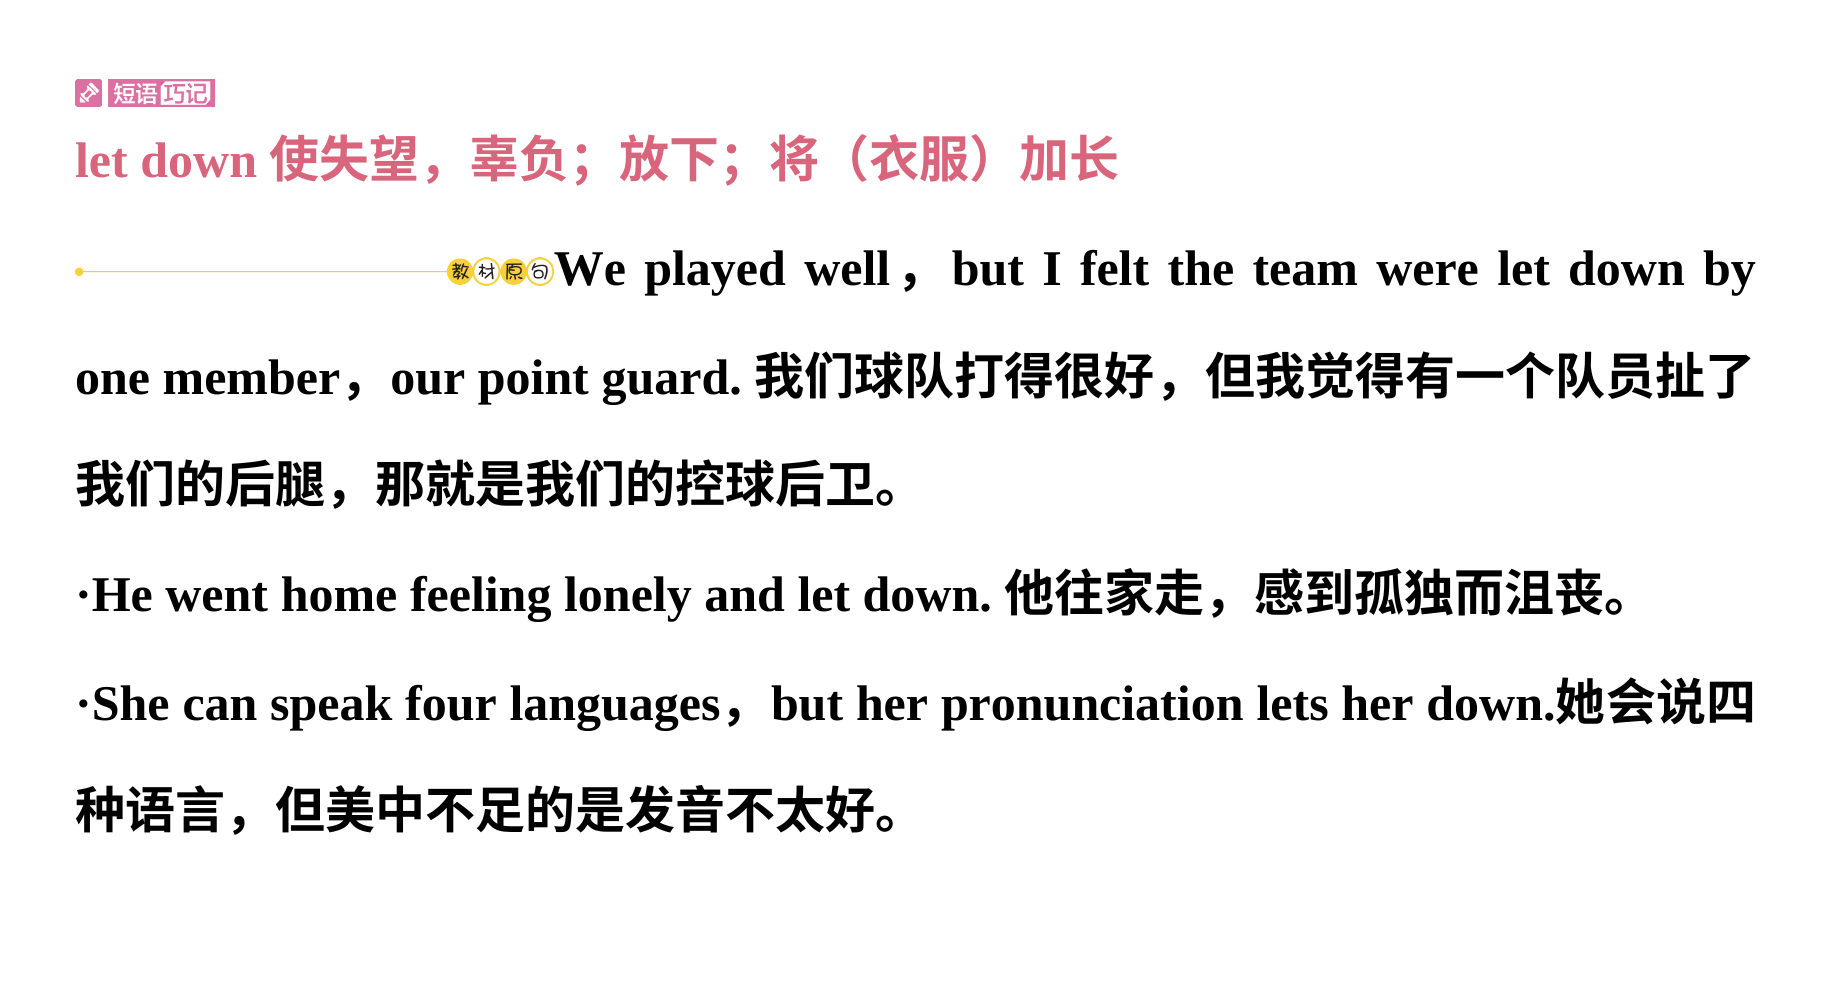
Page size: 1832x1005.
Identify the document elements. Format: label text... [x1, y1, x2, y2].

text let down 使失望，辜负；放下；将（衣服）加长 [75, 119, 1756, 192]
text ·She can speak four languages，but her pronunciation lets her down.她会说四种语言，但美中不足的是发音不太好。 [75, 662, 1756, 843]
picture [75, 257, 554, 286]
text We played well，but I felt the team were let down by one member，our point guard. 我们球队打得很好，但我觉得有一个队员扯了我们的后腿，那就是我们的控球后卫。 [75, 228, 1756, 517]
text ·He went home feeling lonely and let down. 他往家走，感到孤独而沮丧。 [75, 553, 1756, 626]
picture [75, 79, 216, 107]
